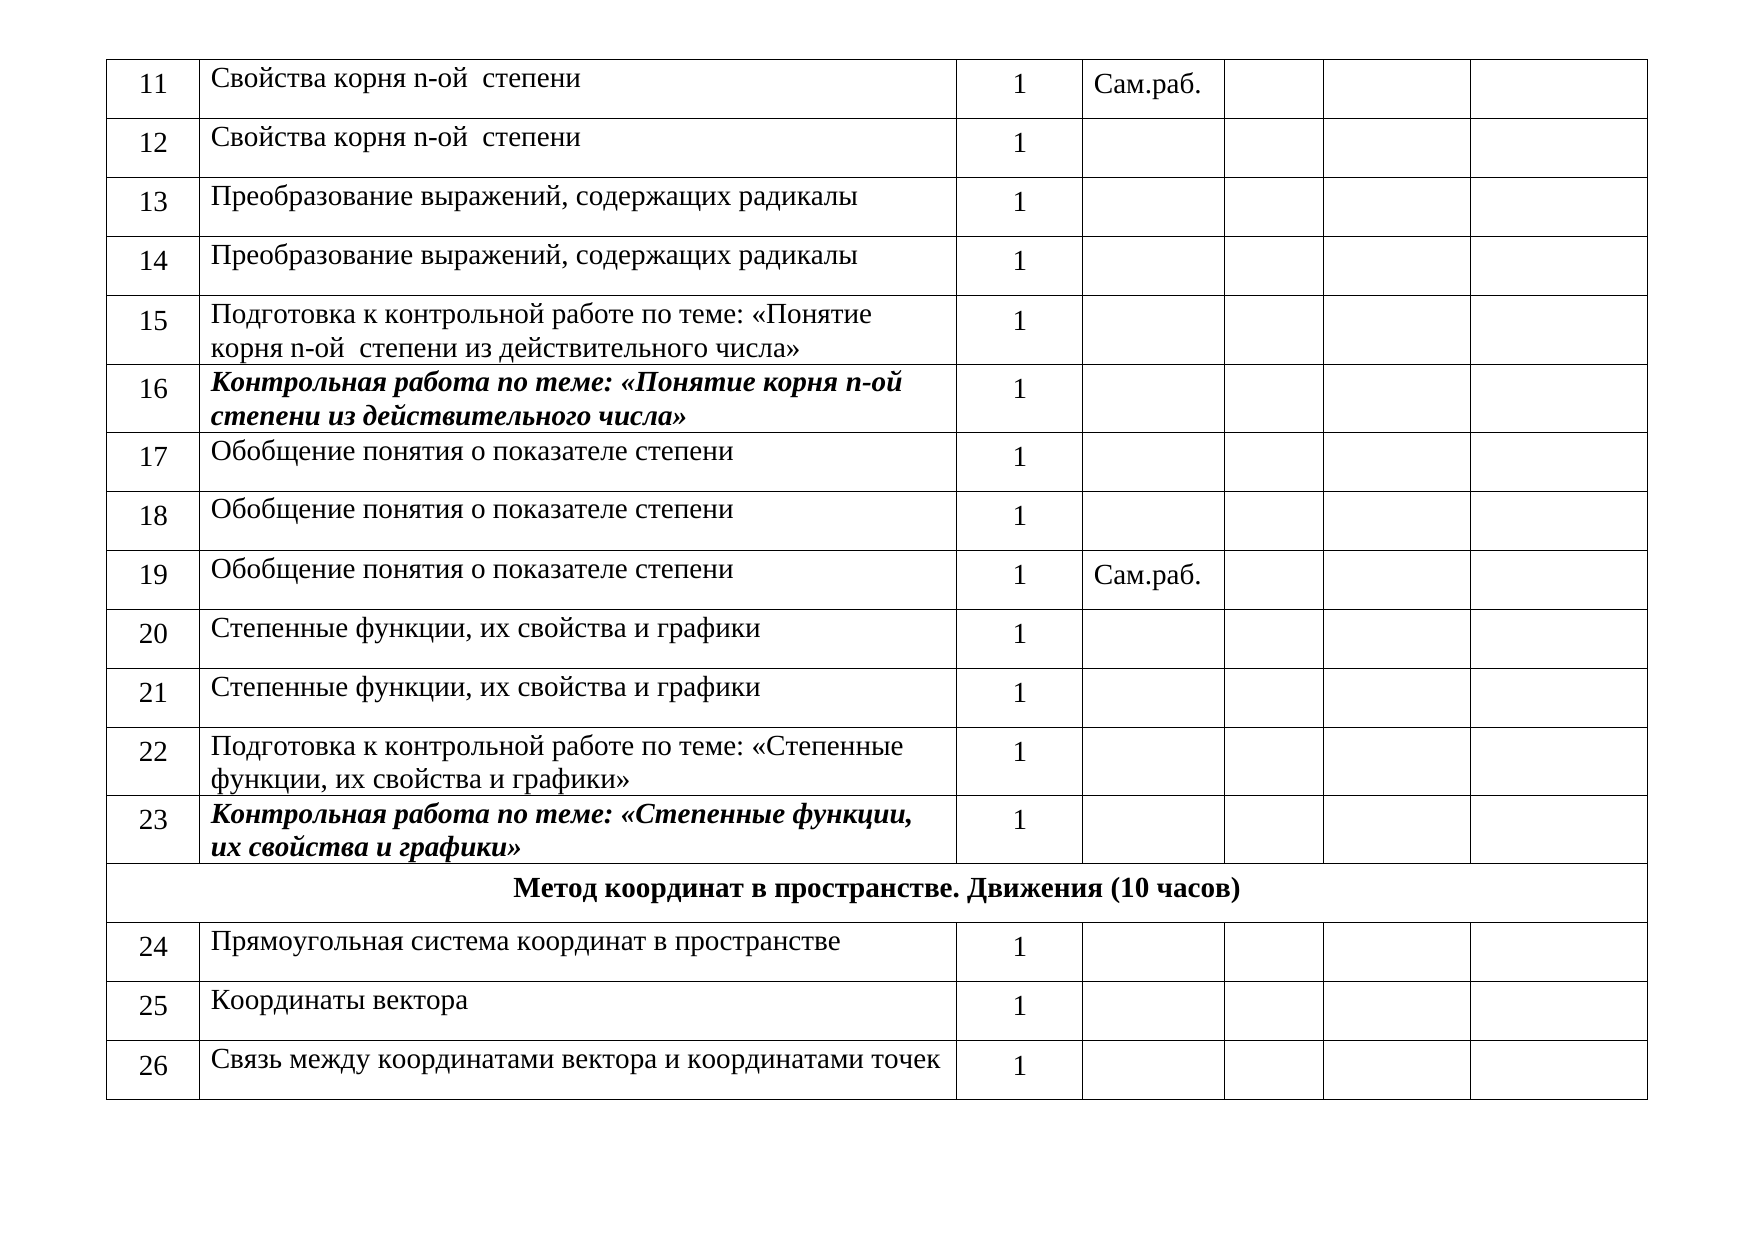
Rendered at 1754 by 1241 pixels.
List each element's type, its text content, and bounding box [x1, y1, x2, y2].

table_cell 1 [957, 365, 1082, 432]
table_cell Подготовка к контрольной работе по теме: «Степенные функции, их свойства и графики» [200, 728, 956, 795]
table_cell [1225, 551, 1323, 609]
table_cell [1083, 433, 1224, 491]
table_cell [1471, 60, 1647, 118]
table_cell 15 [107, 296, 199, 363]
table_cell [1324, 365, 1470, 432]
table_cell Обобщение понятия о показателе степени [200, 433, 956, 491]
table_cell [1324, 1041, 1470, 1099]
table_cell [1471, 119, 1647, 177]
table_cell 1 [957, 1041, 1082, 1099]
table_cell [1225, 1041, 1323, 1099]
table_cell Сам.раб. [1083, 60, 1224, 118]
table_cell 1 [957, 551, 1082, 609]
table_cell [1083, 492, 1224, 550]
table_cell 11 [107, 60, 199, 118]
table_cell Контрольная работа по теме: «Понятие корня n-ой степени из действительного числа» [200, 365, 956, 432]
table_cell [1225, 296, 1323, 363]
table_cell 1 [957, 296, 1082, 363]
table_cell [1324, 610, 1470, 668]
table_cell [1225, 492, 1323, 550]
table_cell [1225, 982, 1323, 1040]
table_cell 25 [107, 982, 199, 1040]
table_cell [1083, 610, 1224, 668]
table_cell 1 [957, 119, 1082, 177]
table_cell 1 [957, 60, 1082, 118]
table_cell [1471, 237, 1647, 295]
table_cell 1 [957, 433, 1082, 491]
table_cell [1083, 728, 1224, 795]
table_cell [1324, 669, 1470, 727]
table_cell Подготовка к контрольной работе по теме: «Понятие корня n-ой степени из действительного числа» [200, 296, 956, 363]
table_cell [1324, 237, 1470, 295]
table_cell [1324, 982, 1470, 1040]
table_cell [1225, 119, 1323, 177]
table_cell [1471, 1041, 1647, 1099]
table_cell 1 [957, 237, 1082, 295]
table_cell [1324, 433, 1470, 491]
table_cell [1471, 365, 1647, 432]
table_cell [200, 60, 956, 118]
table_cell 17 [107, 433, 199, 491]
table_cell 21 [107, 669, 199, 727]
table_cell [1324, 60, 1470, 118]
table_cell [1471, 728, 1647, 795]
table_cell [1324, 796, 1470, 863]
table_cell [1471, 923, 1647, 981]
table_cell 14 [107, 237, 199, 295]
table_cell [1083, 119, 1224, 177]
table_cell 1 [957, 492, 1082, 550]
table_cell [1225, 365, 1323, 432]
table_cell [1471, 433, 1647, 491]
table_cell 1 [957, 728, 1082, 795]
table_cell Связь между координатами вектора и координатами точек [200, 1041, 956, 1099]
table_cell [1225, 728, 1323, 795]
table_cell 23 [107, 796, 199, 863]
table_cell [1225, 60, 1323, 118]
table_cell 13 [107, 178, 199, 236]
table_cell [1324, 551, 1470, 609]
table_cell 12 [107, 119, 199, 177]
table_cell [1225, 669, 1323, 727]
table_cell Контрольная работа по теме: «Степенные функции, их свойства и графики» [200, 796, 956, 863]
table_cell Обобщение понятия о показателе степени [200, 492, 956, 550]
table_cell [1471, 610, 1647, 668]
table_cell [1471, 982, 1647, 1040]
table_cell [1225, 923, 1323, 981]
table_cell Степенные функции, их свойства и графики [200, 669, 956, 727]
table_cell [1083, 796, 1224, 863]
table_cell 16 [107, 365, 199, 432]
table_cell 18 [107, 492, 199, 550]
table_cell 1 [957, 796, 1082, 863]
table_cell [1324, 728, 1470, 795]
table_cell [1324, 178, 1470, 236]
table_cell [1324, 296, 1470, 363]
table_cell Обобщение понятия о показателе степени [200, 551, 956, 609]
table_cell [1225, 178, 1323, 236]
table_cell [1324, 923, 1470, 981]
table_cell [1083, 296, 1224, 363]
table_cell [1471, 296, 1647, 363]
table_cell [1471, 492, 1647, 550]
table_cell Метод координат в пространстве. Движения (10 часов) [107, 864, 1647, 922]
table_cell 20 [107, 610, 199, 668]
table_cell [1324, 119, 1470, 177]
table_cell [1225, 237, 1323, 295]
table_cell Преобразование выражений, содержащих радикалы [200, 237, 956, 295]
table_cell Преобразование выражений, содержащих радикалы [200, 178, 956, 236]
table_cell Прямоугольная система координат в пространстве [200, 923, 956, 981]
table_cell Координаты вектора [200, 982, 956, 1040]
table_cell [1083, 923, 1224, 981]
table_cell Степенные функции, их свойства и графики [200, 610, 956, 668]
table_cell Сам.раб. [1083, 551, 1224, 609]
table_cell 22 [107, 728, 199, 795]
table_cell [1083, 237, 1224, 295]
table_cell [1225, 796, 1323, 863]
table_cell [1324, 492, 1470, 550]
table_cell [1471, 669, 1647, 727]
table_cell [1471, 551, 1647, 609]
table_cell 1 [957, 610, 1082, 668]
table_cell 1 [957, 982, 1082, 1040]
table_cell 24 [107, 923, 199, 981]
table_cell [1083, 1041, 1224, 1099]
table_cell 26 [107, 1041, 199, 1099]
table_cell 1 [957, 178, 1082, 236]
table_cell 1 [957, 669, 1082, 727]
table_cell [1471, 178, 1647, 236]
table_cell [1225, 433, 1323, 491]
table_cell [1083, 669, 1224, 727]
table_cell [1225, 610, 1323, 668]
table_cell [1083, 178, 1224, 236]
table_cell 1 [957, 923, 1082, 981]
table_cell [1471, 796, 1647, 863]
table_cell [1083, 982, 1224, 1040]
table_cell Свойства корня n-ой степени [200, 119, 956, 177]
table_cell 19 [107, 551, 199, 609]
table_cell [1083, 365, 1224, 432]
